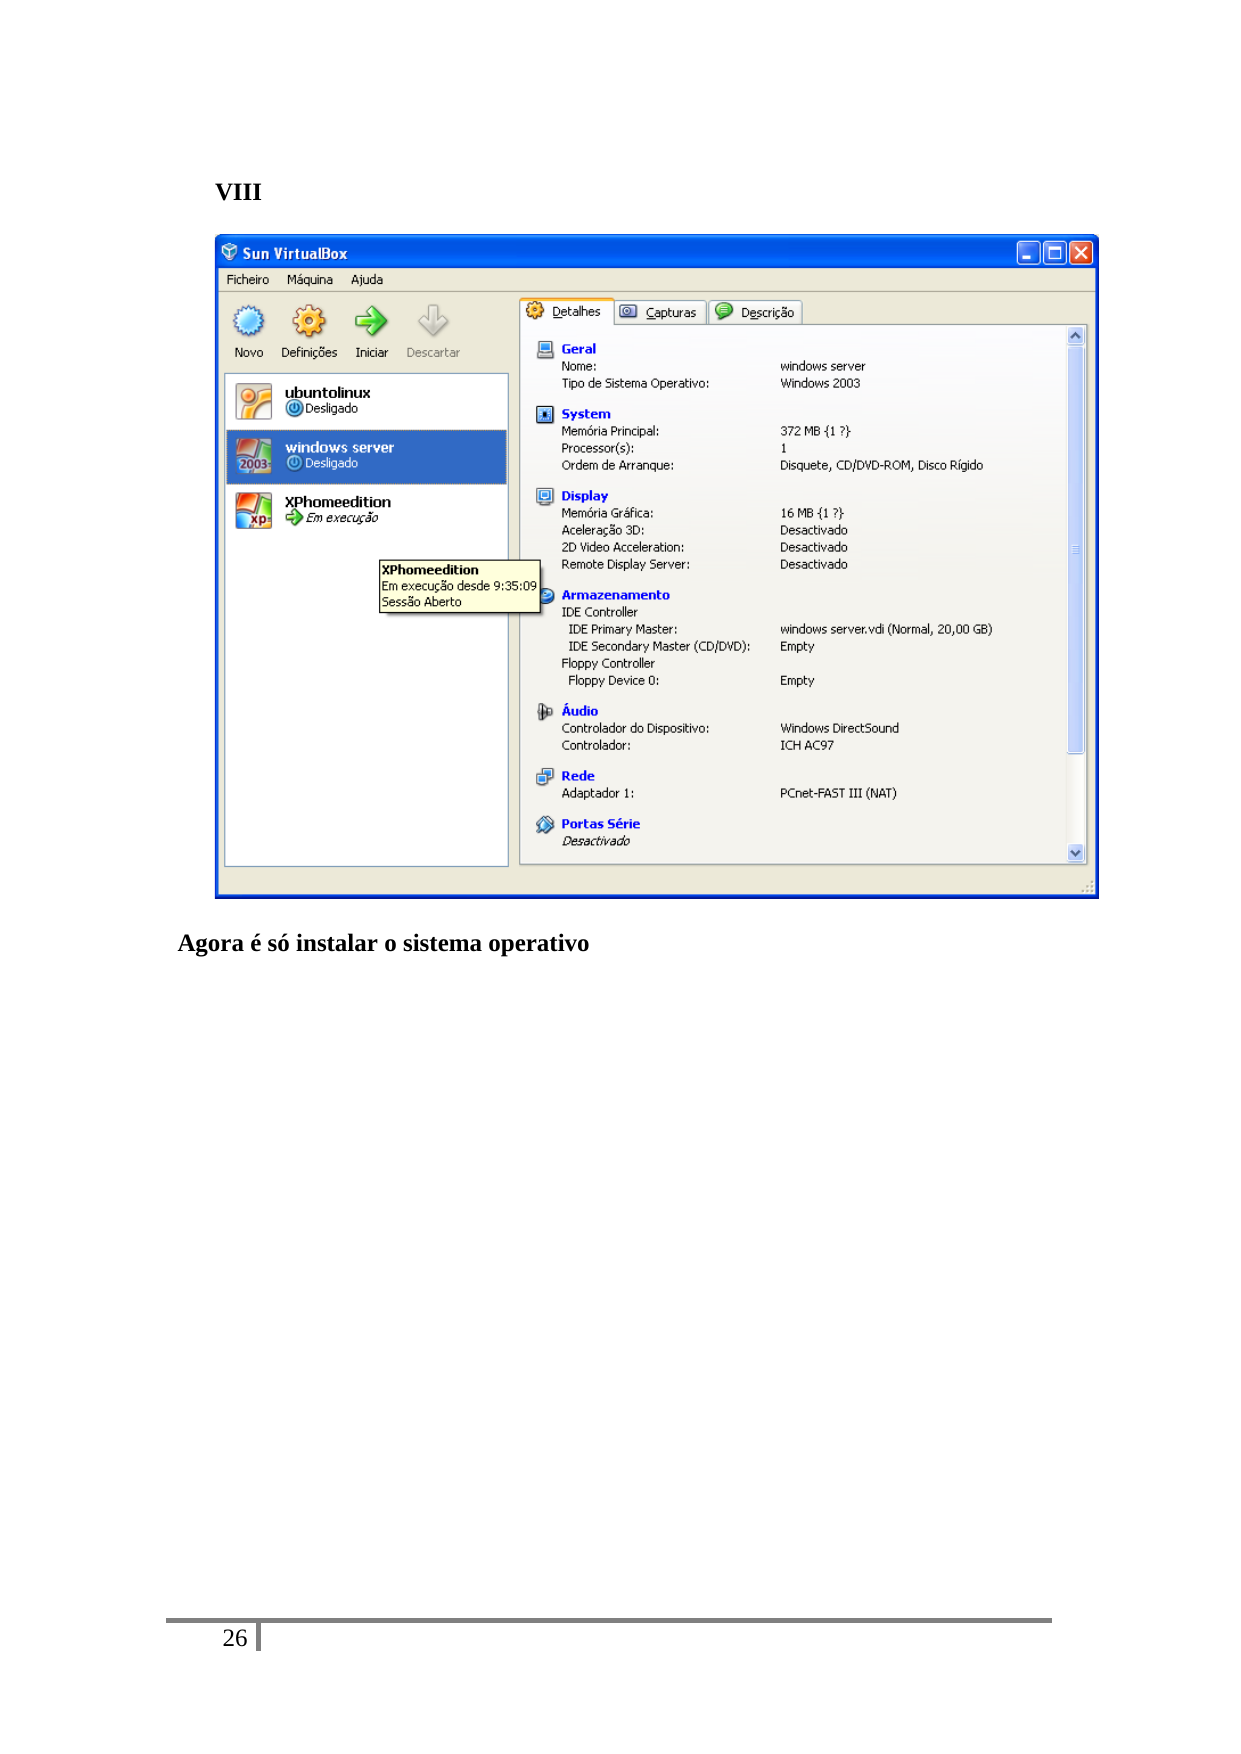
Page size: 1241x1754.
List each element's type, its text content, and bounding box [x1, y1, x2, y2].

text VIII [215, 177, 1063, 206]
picture [214, 234, 1099, 899]
text Agora é só instalar o sistema operativo [177, 928, 1063, 957]
